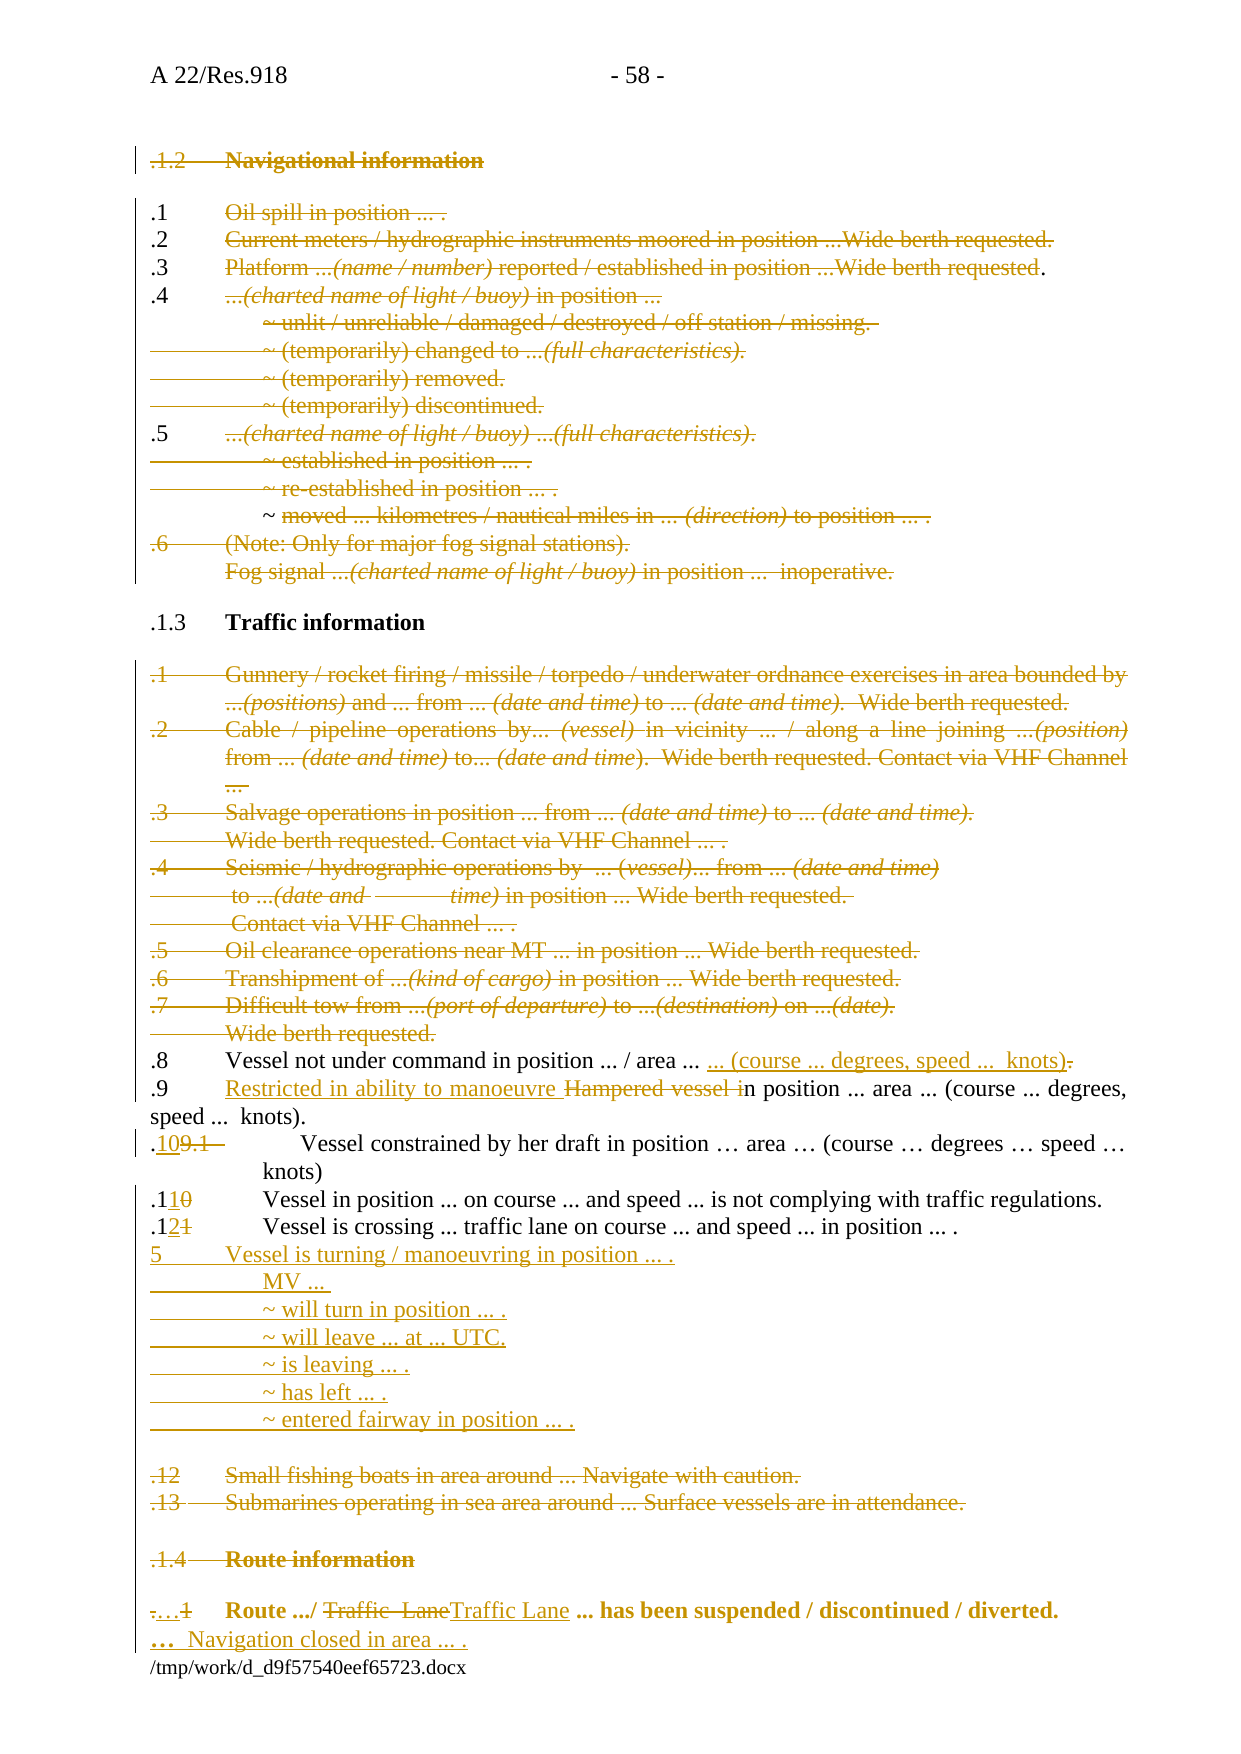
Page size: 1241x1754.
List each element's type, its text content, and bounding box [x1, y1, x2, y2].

text . Vessel constrained by her draft in position … area … (course … degrees … speed … knots) [150, 1129, 1128, 1184]
text .1 Vessel in position ... on course ... and speed ... is not complying with traffic regulations. [150, 1184, 1128, 1212]
text .5 [150, 419, 1128, 446]
text .4 [150, 281, 1128, 308]
text .1 Vessel is crossing ... traffic lane on course ... and speed ... in position ... . [150, 1212, 1128, 1240]
text Route .../ ... has been suspended / discontinued / diverted. [150, 1596, 1128, 1624]
text .8 Vessel not under command in position ... / area ... [150, 1047, 1128, 1074]
text .1.3 Traffic information [150, 608, 1128, 636]
text .9 n position ... area ... (course ... degrees, speed ... knots). [150, 1074, 1128, 1129]
text .2 [150, 226, 1128, 253]
text .1 [150, 198, 1128, 226]
text ~ [150, 502, 1128, 529]
text .3 . [150, 253, 1128, 281]
